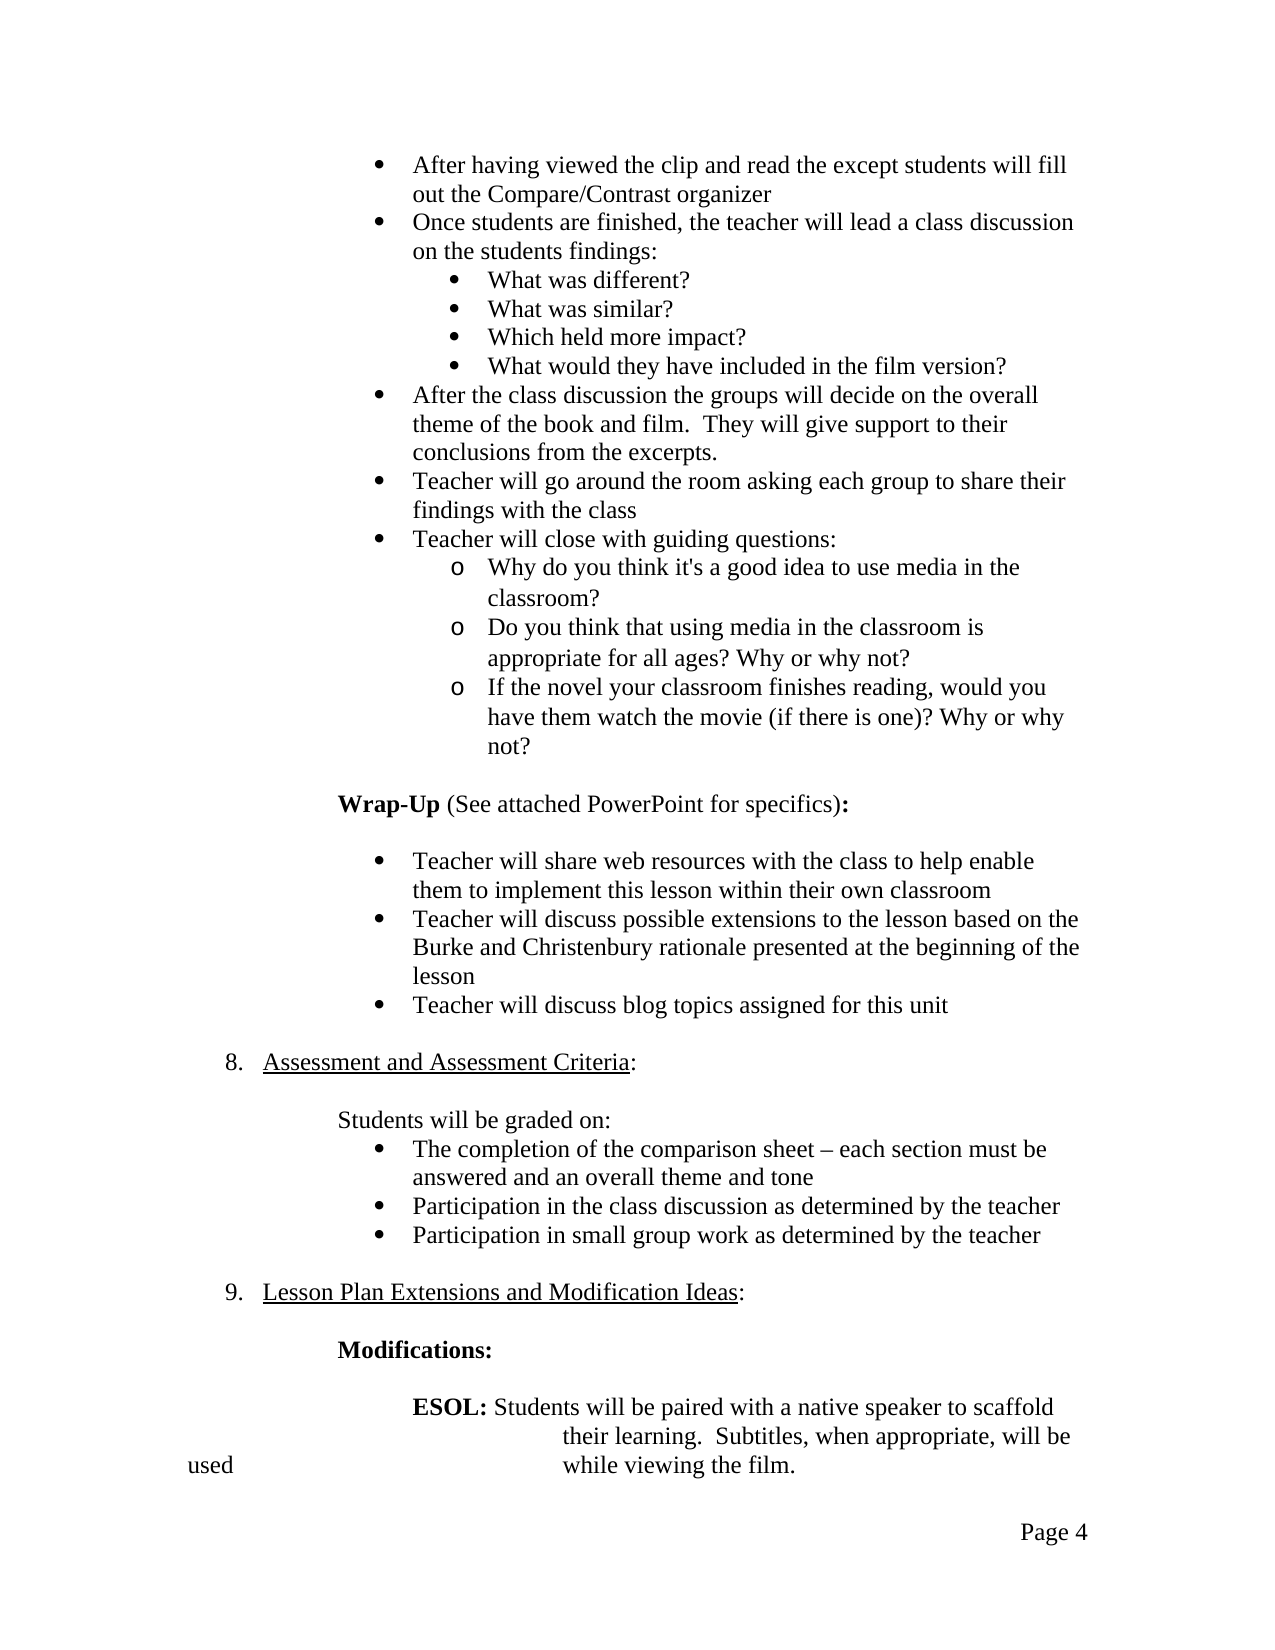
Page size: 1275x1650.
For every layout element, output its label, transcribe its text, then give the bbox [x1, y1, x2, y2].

list Lesson Plan Extensions and Modification Ideas: [225, 1277, 1087, 1306]
list Do you think that using media in the classroom is appropriate for all ages? Why or why not? [450, 612, 1087, 672]
text Wrap-Up (See attached PowerPoint for specifics): [187, 789, 1087, 817]
list After having viewed the clip and read the except students will fill out the Compare/Contrast organizer [375, 150, 1087, 207]
text Modifications: [187, 1335, 1087, 1364]
list Teacher will go around the room asking each group to share their findings with the class [375, 466, 1087, 524]
list If the novel your classroom finishes reading, would you have them watch the movie (if there is one)? Why or why not? [450, 672, 1087, 760]
list Once students are finished, the teacher will lead a class discussion on the students findings: [375, 207, 1087, 265]
list The completion of the comparison sheet – each section must be answered and an overall theme and tone [375, 1134, 1087, 1191]
list Teacher will close with guiding questions: [375, 524, 1087, 552]
list Teacher will discuss blog topics assigned for this unit [375, 990, 1087, 1019]
list Teacher will share web resources with the class to help enable them to implement this lesson within their own classroom [375, 846, 1087, 904]
list What would they have included in the film version? [450, 351, 1087, 380]
list Which held more impact? [450, 322, 1087, 351]
list Participation in the class discussion as determined by the teacher [375, 1191, 1087, 1220]
list What was similar? [450, 294, 1087, 322]
list Participation in small group work as determined by the teacher [375, 1220, 1087, 1249]
list Teacher will discuss possible extensions to the lesson based on the Burke and Christenbury rationale presented at the beginning of the lesson [375, 904, 1087, 990]
text Students will be graded on: [187, 1105, 1087, 1134]
list classroom? [487, 583, 1087, 612]
list What was different? [450, 265, 1087, 294]
text ESOL: Students will be paired with a native speaker to scaffold their learning. Subtitles, when appropriate, will be used while viewing the film. [187, 1392, 1087, 1479]
list After the class discussion the groups will decide on the overall theme of the book and film. They will give support to their conclusions from the excerpts. [375, 380, 1087, 466]
list Assessment and Assessment Criteria: [225, 1047, 1087, 1076]
list Why do you think it's a good idea to use media in the [450, 552, 1087, 583]
